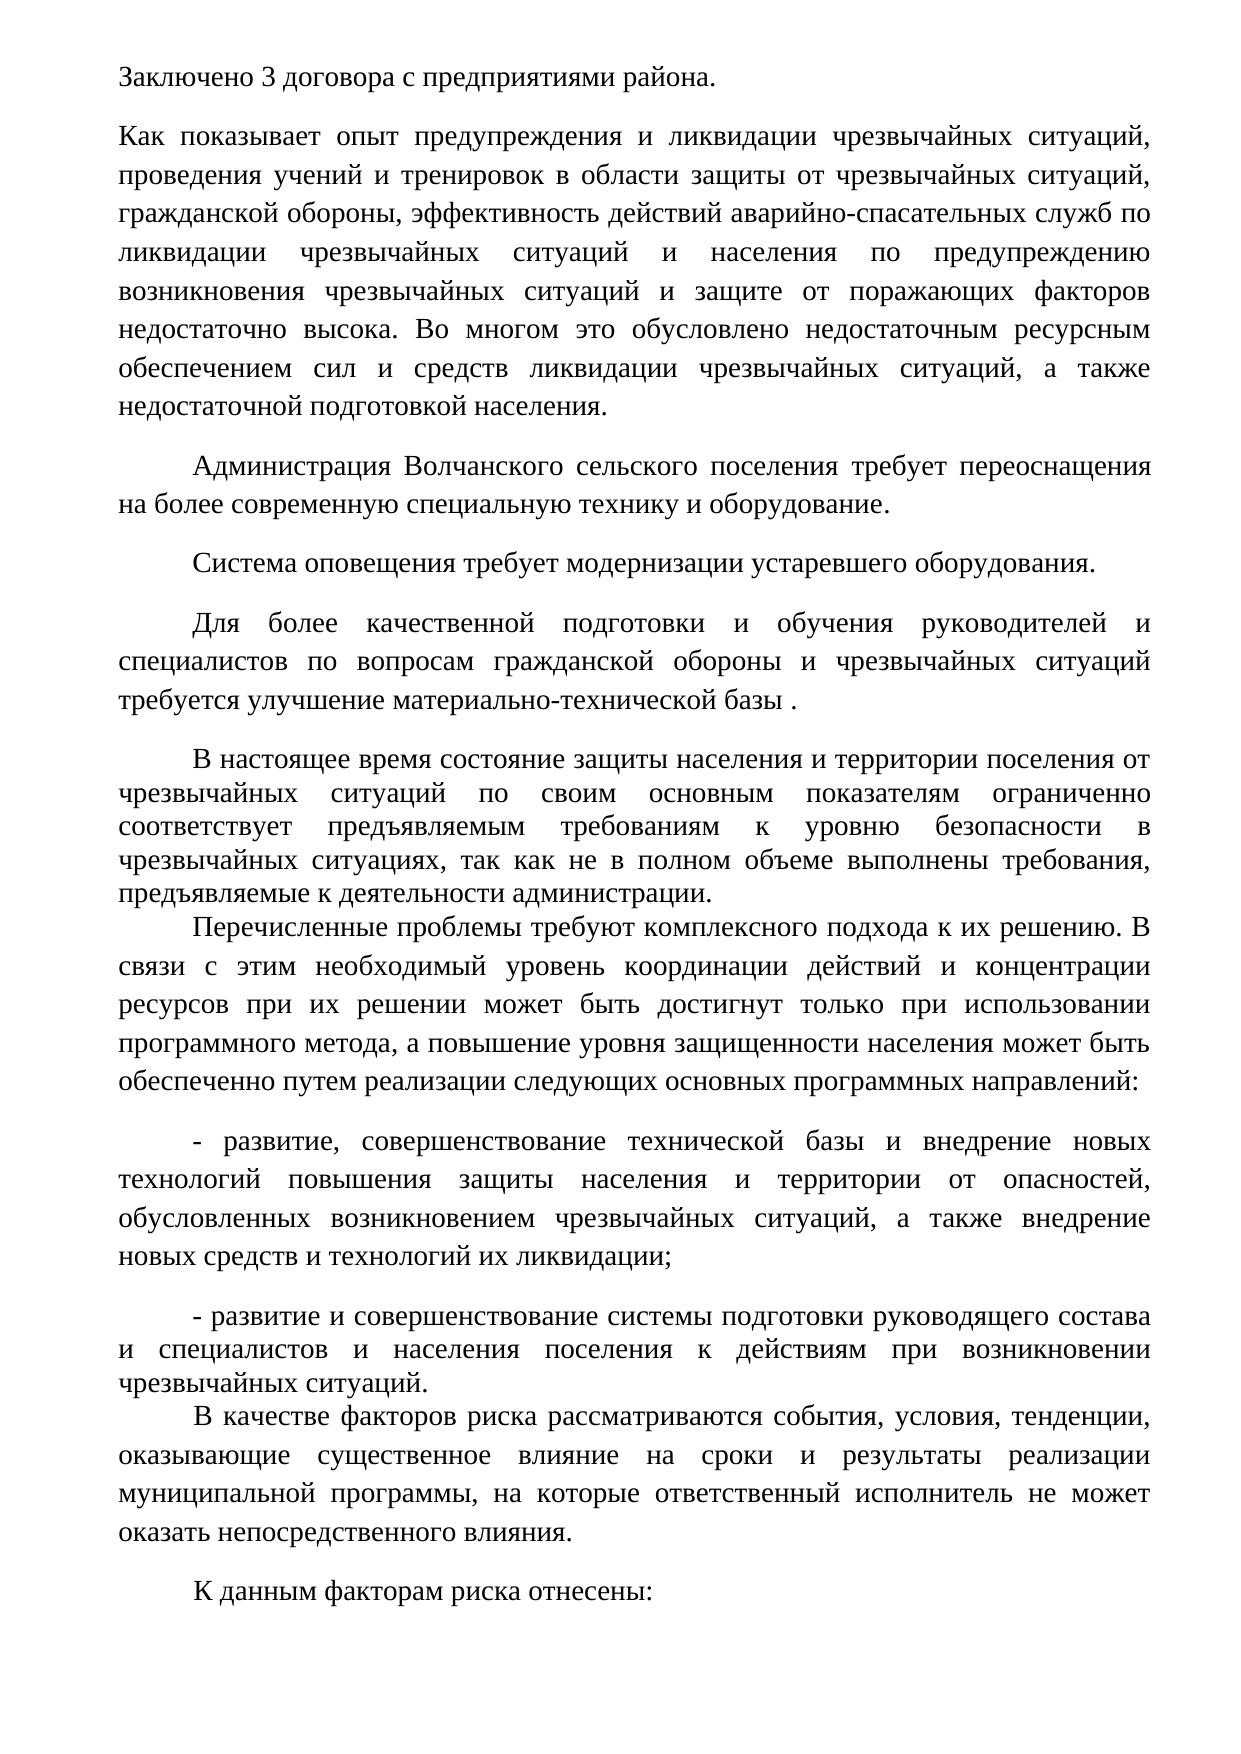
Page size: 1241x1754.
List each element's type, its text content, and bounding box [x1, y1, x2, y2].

text Заключено 3 договора с предприятиями района. [118, 59, 1152, 93]
text Перечисленные проблемы требуют комплексного подхода к их решению. В связи с этим необходимый уровень координации действий и концентрации ресурсов при их решении может быть достигнут только при использовании программного метода, а повышение уровня защищенности населения может быть обеспеченно путем реализации следующих основных программных направлений: [118, 909, 1152, 1097]
text В качестве факторов риска рассматриваются события, условия, тенденции, оказывающие существенное влияние на сроки и результаты реализации муниципальной программы, на которые ответственный исполнитель не может оказать непосредственного влияния. [118, 1398, 1152, 1547]
text В настоящее время состояние защиты населения и территории поселения от чрезвычайных ситуаций по своим основным показателям ограниченно соответствует предъявляемым требованиям к уровню безопасности в чрезвычайных ситуациях, так как не в полном объеме выполнены требования, предъявляемые к деятельности администрации. [118, 741, 1152, 909]
text - развитие, совершенствование технической базы и внедрение новых технологий повышения защиты населения и территории от опасностей, обусловленных возникновением чрезвычайных ситуаций, а также внедрение новых средств и технологий их ликвидации; [118, 1123, 1152, 1272]
text Как показывает опыт предупреждения и ликвидации чрезвычайных ситуаций, проведения учений и тренировок в области защиты от чрезвычайных ситуаций, гражданской обороны, эффективность действий аварийно-спасательных служб по ликвидации чрезвычайных ситуаций и населения по предупреждению возникновения чрезвычайных ситуаций и защите от поражающих факторов недостаточно высока. Во многом это обусловлено недостаточным ресурсным обеспечением сил и средств ликвидации чрезвычайных ситуаций, а также недостаточной подготовкой населения. [118, 118, 1152, 422]
text Система оповещения требует модернизации устаревшего оборудования. [118, 546, 1152, 579]
text Администрация Волчанского сельского поселения требует переоснащения на более современную специальную технику и оборудование. [118, 448, 1152, 520]
text - развитие и совершенствование системы подготовки руководящего состава и специалистов и населения поселения к действиям при возникновении чрезвычайных ситуаций. [118, 1298, 1152, 1398]
text К данным факторам риска отнесены: [118, 1573, 1152, 1607]
text Для более качественной подготовки и обучения руководителей и специалистов по вопросам гражданской обороны и чрезвычайных ситуаций требуется улучшение материально-технической базы . [118, 605, 1152, 716]
